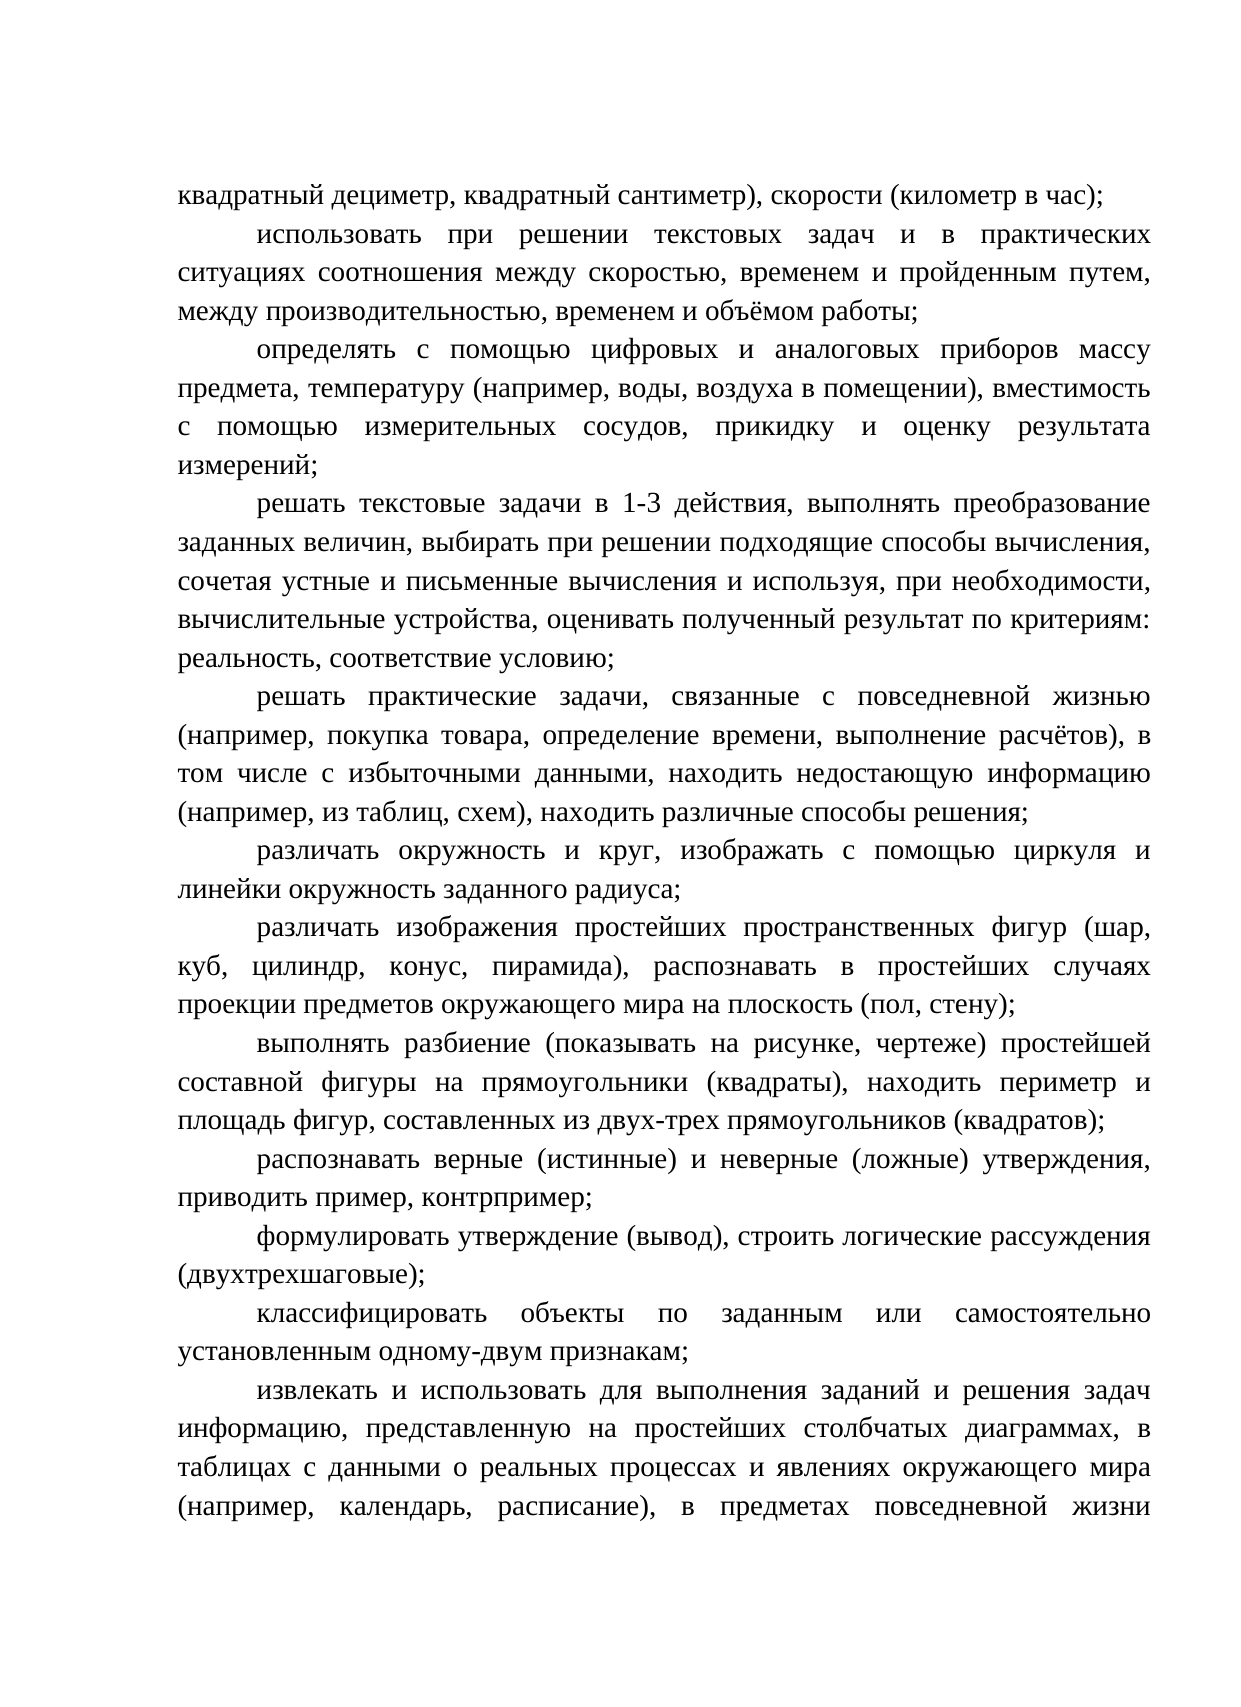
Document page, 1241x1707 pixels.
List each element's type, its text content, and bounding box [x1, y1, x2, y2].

text решать текстовые задачи в 1-3 действия, выполнять преобразование заданных величин, выбирать при решении подходящие способы вычисления, сочетая устные и письменные вычисления и используя, при необходимости, вычислительные устройства, оценивать полученный результат по критериям: реальность, соответствие условию; [177, 486, 1152, 673]
text выполнять разбиение (показывать на рисунке, чертеже) простейшей составной фигуры на прямоугольники (квадраты), находить периметр и площадь фигур, составленных из двух-трех прямоугольников (квадратов); [177, 1025, 1152, 1136]
text различать окружность и круг, изображать с помощью циркуля и линейки окружность заданного радиуса; [177, 832, 1152, 904]
text классифицировать объекты по заданным или самостоятельно установленным одному-двум признакам; [177, 1295, 1152, 1367]
text определять с помощью цифровых и аналоговых приборов массу предмета, температуру (например, воды, воздуха в помещении), вместимость с помощью измерительных сосудов, прикидку и оценку результата измерений; [177, 331, 1152, 481]
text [177, 1372, 1152, 1521]
text формулировать утверждение (вывод), строить логические рассуждения (двухтрехшаговые); [177, 1218, 1152, 1290]
text решать практические задачи, связанные с повседневной жизнью (например, покупка товара, определение времени, выполнение расчётов), в том числе с избыточными данными, находить недостающую информацию (например, из таблиц, схем), находить различные способы решения; [177, 678, 1152, 827]
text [177, 177, 1152, 211]
text использовать при решении текстовых задач и в практических ситуациях соотношения между скоростью, временем и пройденным путем, между производительностью, временем и объёмом работы; [177, 216, 1152, 326]
text различать изображения простейших пространственных фигур (шар, куб, цилиндр, конус, пирамида), распознавать в простейших случаях проекции предметов окружающего мира на плоскость (пол, стену); [177, 909, 1152, 1020]
text распознавать верные (истинные) и неверные (ложные) утверждения, приводить пример, контрпример; [177, 1141, 1152, 1213]
